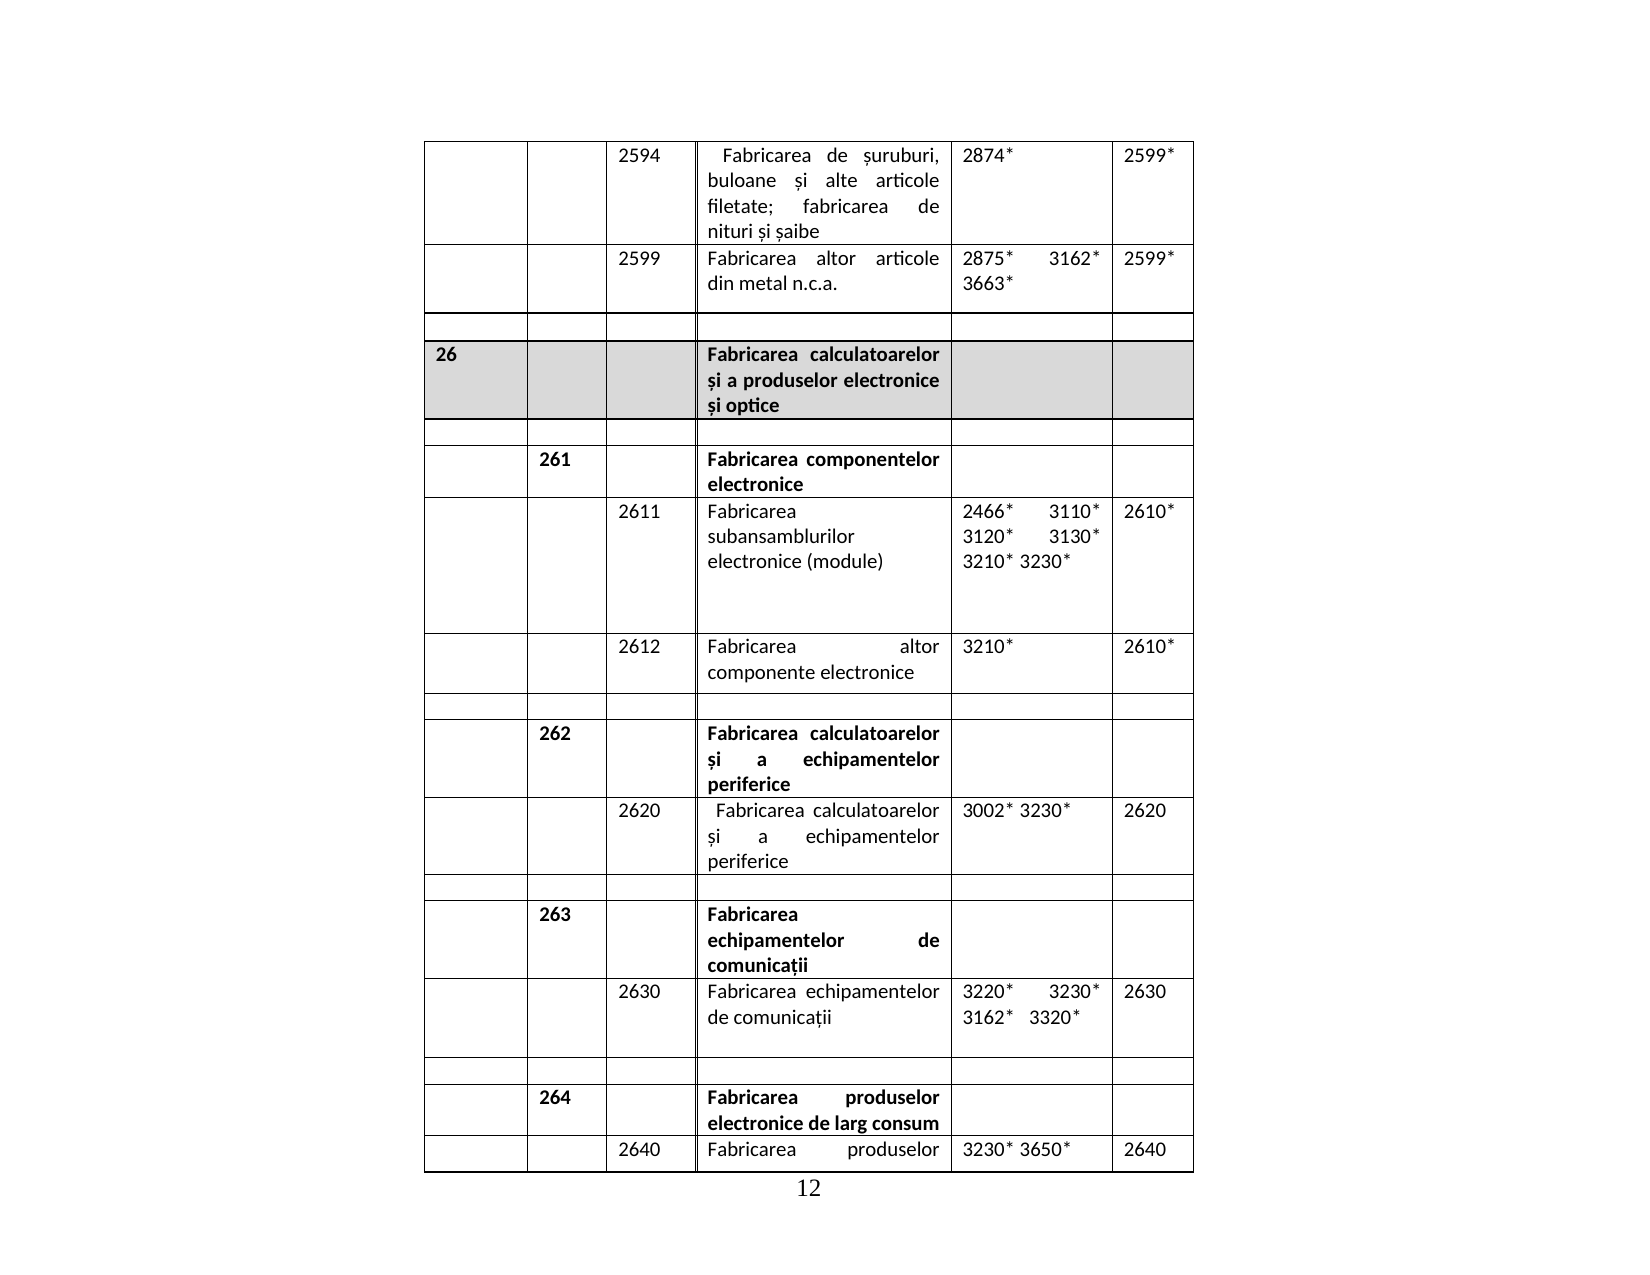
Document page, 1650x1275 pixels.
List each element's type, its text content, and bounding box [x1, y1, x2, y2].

table_cell [607, 875, 695, 900]
table_cell [528, 634, 606, 693]
table_cell [1113, 1058, 1193, 1083]
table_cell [698, 1085, 951, 1135]
table_cell [607, 1058, 695, 1083]
table_cell 3002* 3230* [952, 798, 1112, 874]
table_cell [952, 720, 1112, 797]
table_cell [607, 1085, 695, 1135]
table_cell [952, 420, 1112, 445]
table_cell [1113, 342, 1193, 418]
table_cell [528, 875, 606, 900]
table_cell [425, 245, 527, 312]
table_cell [1113, 875, 1193, 900]
table_cell [952, 1085, 1112, 1135]
table_cell [425, 446, 527, 497]
table_cell [952, 694, 1112, 719]
table_cell [425, 142, 527, 244]
table_cell [425, 1058, 527, 1083]
table_cell [425, 875, 527, 900]
table_cell 2612 [607, 634, 695, 693]
table_cell [425, 1085, 527, 1135]
table_cell [607, 342, 695, 418]
table_cell 3230* 3650* [952, 1136, 1112, 1171]
table_cell 2640 [1113, 1136, 1193, 1171]
table_cell [607, 901, 695, 978]
table_cell [952, 314, 1112, 340]
table_cell [528, 420, 606, 445]
table_cell [698, 1058, 951, 1083]
table_cell 3210* [952, 634, 1112, 693]
table_cell Fabricarea calculatoarelor şi a produselor electronice şi optice [698, 342, 951, 418]
table_cell [425, 634, 527, 693]
table_cell 2599 [607, 245, 695, 312]
table_cell [952, 446, 1112, 497]
table_cell Fabricarea calculatoarelor şi a echipamentelor periferice [698, 798, 951, 874]
table_cell Fabricarea calculatoarelor şi a echipamentelor periferice [698, 720, 951, 797]
table_cell [528, 1058, 606, 1083]
table_cell 26 [425, 342, 527, 418]
table_cell Fabricarea subansamblurilor electronice (module) [698, 498, 951, 633]
table_cell 2875* 3162* 3663* [952, 245, 1112, 312]
table_cell Fabricarea altor componente electronice [698, 634, 951, 693]
table_cell 2466* 3110* 3120* 3130* 3210* 3230* [952, 498, 1112, 633]
table_cell [698, 694, 951, 719]
table_cell [607, 314, 695, 340]
table_cell [698, 314, 951, 340]
table_cell 3220* 3230* 3162* 3320* [952, 979, 1112, 1057]
table_cell [528, 142, 606, 244]
table_cell 263 [528, 901, 606, 978]
table_cell [1113, 446, 1193, 497]
table_cell Fabricarea altor articole din metal n.c.a. [698, 245, 951, 312]
table_cell [425, 420, 527, 445]
table_cell [425, 1136, 527, 1171]
table_cell [1113, 694, 1193, 719]
table_cell [528, 498, 606, 633]
table_cell 2599* [1113, 142, 1193, 244]
table_cell [425, 798, 527, 874]
table_cell Fabricarea componentelor electronice [698, 446, 951, 497]
table_cell 2610* [1113, 634, 1193, 693]
table_cell [528, 979, 606, 1057]
table_cell [425, 694, 527, 719]
table_cell [607, 420, 695, 445]
table_cell [1113, 720, 1193, 797]
table_cell 262 [528, 720, 606, 797]
table_cell 264 [528, 1085, 606, 1135]
table_cell [528, 1136, 606, 1171]
table_cell Fabricarea echipamentelor de comunicaţii [698, 901, 951, 978]
table_cell Fabricarea de şuruburi, buloane şi alte articole filetate; fabricarea de nituri şi şaibe [698, 142, 951, 244]
table_cell 2599* [1113, 245, 1193, 312]
table_cell [1113, 1085, 1193, 1135]
table_cell 2620 [607, 798, 695, 874]
table_cell [528, 342, 606, 418]
table_cell [425, 314, 527, 340]
table_cell 261 [528, 446, 606, 497]
table_cell [952, 342, 1112, 418]
table_cell [1113, 420, 1193, 445]
table_cell 2630 [1113, 979, 1193, 1057]
table_cell [425, 901, 527, 978]
table_cell [528, 798, 606, 874]
table_cell Fabricarea echipamentelor de comunicaţii [698, 979, 951, 1057]
table_cell 2594 [607, 142, 695, 244]
table_cell 2874* [952, 142, 1112, 244]
table_cell [528, 245, 606, 312]
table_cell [698, 1136, 951, 1171]
table_cell [607, 694, 695, 719]
table_cell [698, 875, 951, 900]
table_cell [528, 694, 606, 719]
table_cell 2630 [607, 979, 695, 1057]
table_cell [607, 446, 695, 497]
table_cell 2611 [607, 498, 695, 633]
table_cell 2610* [1113, 498, 1193, 633]
table_cell [1113, 314, 1193, 340]
table_cell [425, 498, 527, 633]
table_cell [607, 720, 695, 797]
table_cell [952, 875, 1112, 900]
table_cell [952, 1058, 1112, 1083]
table_cell [425, 979, 527, 1057]
table_cell [1113, 901, 1193, 978]
table_cell [698, 420, 951, 445]
table_cell 2640 [607, 1136, 695, 1171]
table_cell 2620 [1113, 798, 1193, 874]
table_cell [952, 901, 1112, 978]
table_cell [528, 314, 606, 340]
table_cell [425, 720, 527, 797]
